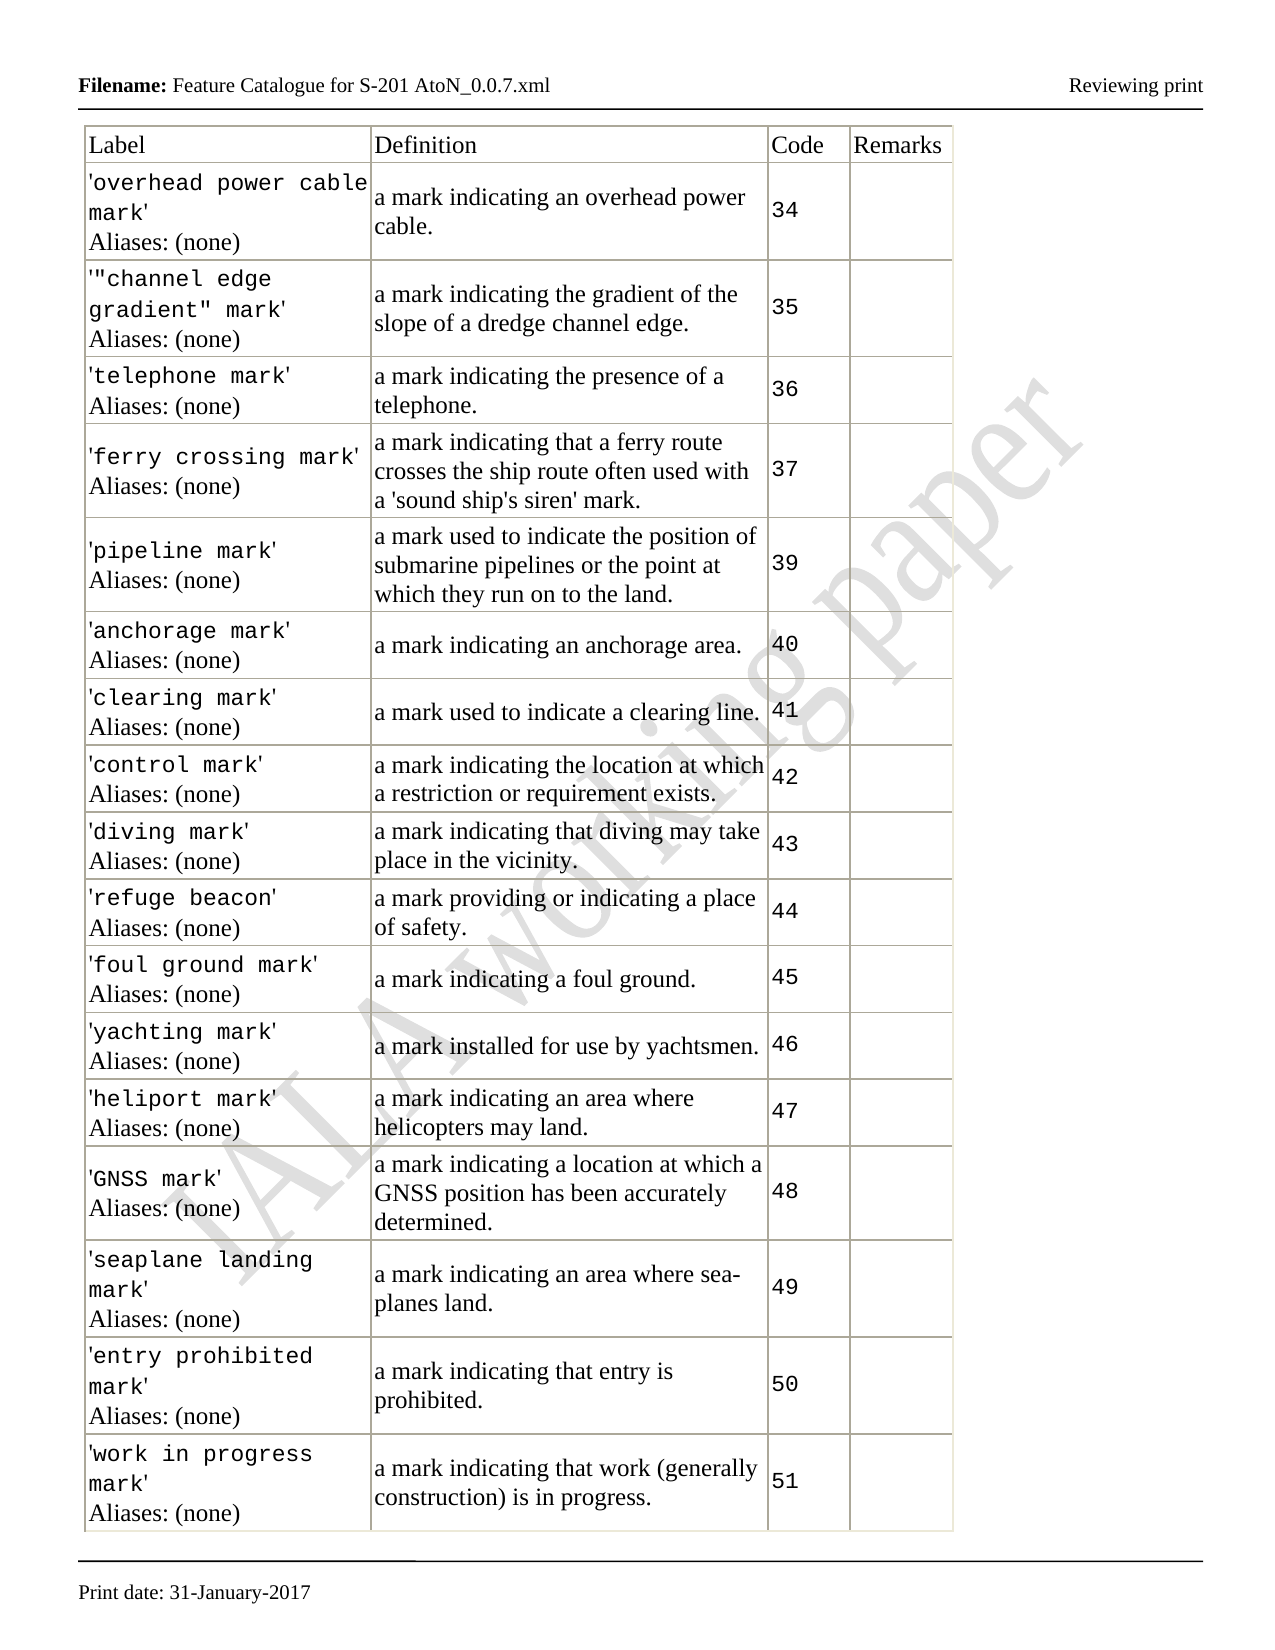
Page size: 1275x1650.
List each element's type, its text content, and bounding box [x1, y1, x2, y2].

table_cell [851, 880, 952, 944]
table_cell a mark indicating a foul ground. [372, 946, 767, 1011]
table_cell 'control mark' Aliases: (none) [86, 746, 370, 811]
table_cell 42 [769, 746, 849, 811]
table_cell [851, 357, 952, 423]
table_cell 'refuge beacon' Aliases: (none) [86, 880, 370, 944]
table_cell 'entry prohibited mark' Aliases: (none) [86, 1338, 370, 1433]
table_cell [851, 1013, 952, 1078]
table_cell 'diving mark' Aliases: (none) [86, 813, 370, 878]
table_header Remarks [851, 127, 952, 162]
table_cell 'ferry crossing mark' Aliases: (none) [86, 424, 370, 517]
table_cell 'pipeline mark' Aliases: (none) [86, 518, 370, 611]
table_cell [851, 1435, 952, 1530]
table_cell 41 [769, 679, 849, 744]
table_cell [851, 679, 952, 744]
table_cell a mark indicating the location at which a restriction or requirement exists. [372, 746, 767, 811]
table_cell 44 [769, 880, 849, 944]
table_cell 'work in progress mark' Aliases: (none) [86, 1435, 370, 1530]
table_cell a mark indicating an anchorage area. [372, 612, 767, 677]
table_cell [851, 424, 952, 517]
table_cell a mark indicating that a ferry route crosses the ship route often used with a 'sound ship's siren' mark. [372, 424, 767, 517]
table_cell [851, 813, 952, 878]
table_cell [851, 1080, 952, 1145]
table_header Label [86, 127, 370, 162]
table_cell [851, 1147, 952, 1239]
table_cell a mark indicating an area where helicopters may land. [372, 1080, 767, 1145]
table_cell 'heliport mark' Aliases: (none) [86, 1080, 370, 1145]
table_cell 49 [769, 1241, 849, 1336]
table_cell 40 [769, 612, 849, 677]
table_cell 'anchorage mark' Aliases: (none) [86, 612, 370, 677]
table_cell 43 [769, 813, 849, 878]
table_cell 48 [769, 1147, 849, 1239]
table_header Definition [372, 127, 767, 162]
table_cell [851, 163, 952, 259]
table_cell a mark providing or indicating a place of safety. [372, 880, 767, 944]
table_cell 'overhead power cable mark' Aliases: (none) [86, 163, 370, 259]
table_header Code [769, 127, 849, 162]
table_cell a mark indicating the gradient of the slope of a dredge channel edge. [372, 261, 767, 356]
table_cell 50 [769, 1338, 849, 1433]
table_cell 'seaplane landing mark' Aliases: (none) [86, 1241, 370, 1336]
table_cell 'clearing mark' Aliases: (none) [86, 679, 370, 744]
table_cell [851, 746, 952, 811]
table_cell a mark used to indicate the position of submarine pipelines or the point at which they run on to the land. [372, 518, 767, 611]
table_cell 47 [769, 1080, 849, 1145]
table_cell 34 [769, 163, 849, 259]
table_cell a mark indicating an overhead power cable. [372, 163, 767, 259]
table_cell 36 [769, 357, 849, 423]
table_cell 46 [769, 1013, 849, 1078]
table_cell 'foul ground mark' Aliases: (none) [86, 946, 370, 1011]
table_cell a mark indicating that work (generally construction) is in progress. [372, 1435, 767, 1530]
table_cell a mark used to indicate a clearing line. [372, 679, 767, 744]
table_cell 'yachting mark' Aliases: (none) [86, 1013, 370, 1078]
table_cell [851, 946, 952, 1011]
table_cell 51 [769, 1435, 849, 1530]
table_cell [851, 1338, 952, 1433]
table_cell [851, 261, 952, 356]
table_cell '"channel edge gradient" mark' Aliases: (none) [86, 261, 370, 356]
table_cell 'telephone mark' Aliases: (none) [86, 357, 370, 423]
table_cell a mark indicating that entry is prohibited. [372, 1338, 767, 1433]
table_cell 39 [769, 518, 849, 611]
table_cell 'GNSS mark' Aliases: (none) [86, 1147, 370, 1239]
table_cell 35 [769, 261, 849, 356]
table_cell a mark indicating that diving may take place in the vicinity. [372, 813, 767, 878]
table_cell [851, 518, 952, 611]
table_cell a mark installed for use by yachtsmen. [372, 1013, 767, 1078]
table_cell 37 [769, 424, 849, 517]
table_cell a mark indicating the presence of a telephone. [372, 357, 767, 423]
table_cell 45 [769, 946, 849, 1011]
table_cell a mark indicating a location at which a GNSS position has been accurately determined. [372, 1147, 767, 1239]
table_cell [851, 612, 952, 677]
table_cell a mark indicating an area where sea-planes land. [372, 1241, 767, 1336]
table_cell [851, 1241, 952, 1336]
